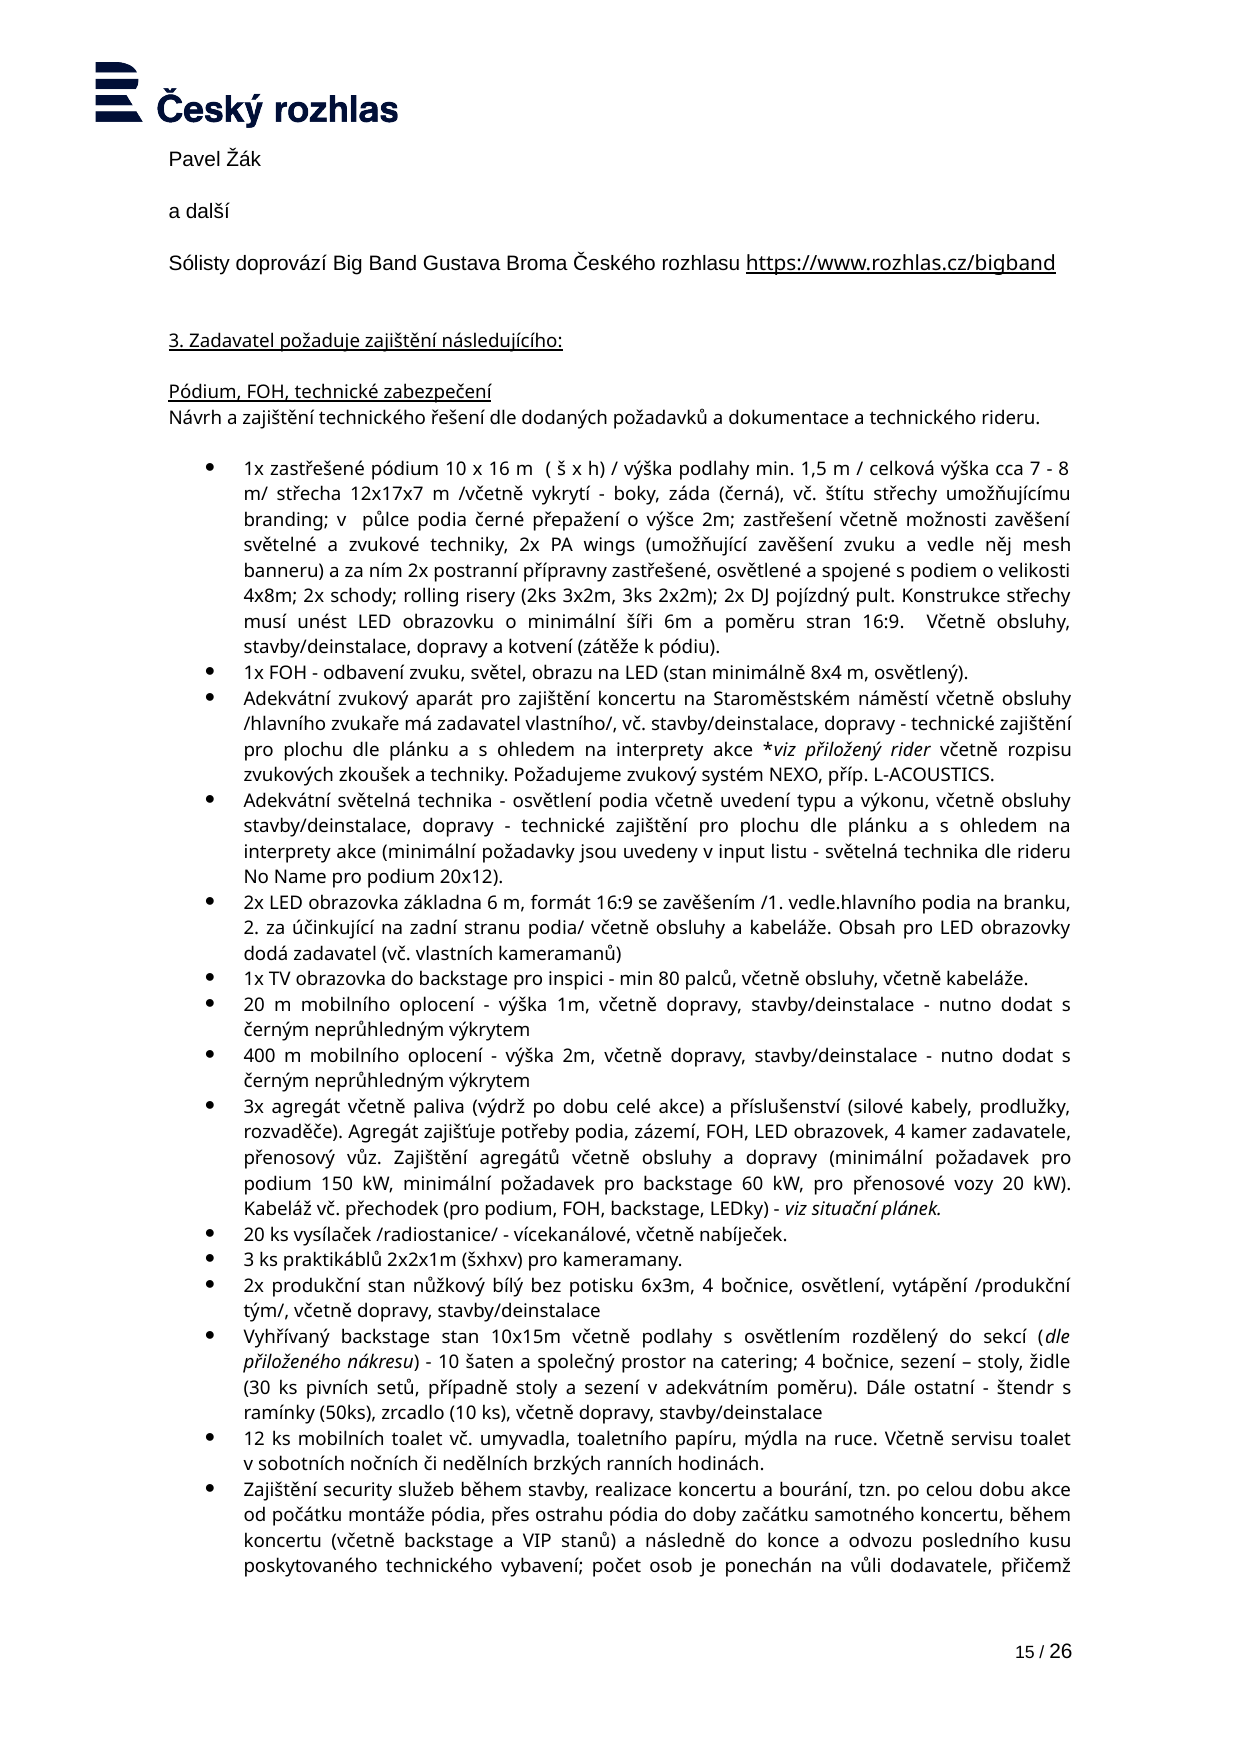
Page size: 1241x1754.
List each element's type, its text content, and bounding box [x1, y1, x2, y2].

list 12 ks mobilních toalet vč. umyvadla, toaletního papíru, mýdla na ruce. Včetně servisu toalet v sobotních nočních či nedělních brzkých ranních hodinách. [206, 1425, 1072, 1476]
list 20 m mobilního oplocení - výška 1m, včetně dopravy, stavby/deinstalace - nutno dodat s černým neprůhledným výkrytem [206, 991, 1072, 1042]
list 2x produkční stan nůžkový bílý bez potisku 6x3m, 4 bočnice, osvětlení, vytápění /produkční tým/, včetně dopravy, stavby/deinstalace [206, 1272, 1072, 1323]
list Vyhřívaný backstage stan 10x15m včetně podlahy s osvětlením rozdělený do sekcí (dle přiloženého nákresu) - 10 šaten a společný prostor na catering; 4 bočnice, sezení – stoly, židle (30 ks pivních setů, případně stoly a sezení v adekvátním poměru). Dále ostatní - štendr s ramínky (50ks), zrcadlo (10 ks), včetně dopravy, stavby/deinstalace [206, 1323, 1072, 1425]
list 400 m mobilního oplocení - výška 2m, včetně dopravy, stavby/deinstalace - nutno dodat s černým neprůhledným výkrytem [206, 1042, 1072, 1093]
list 1x zastřešené pódium 10 x 16 m ( š x h) / výška podlahy min. 1,5 m / celková výška cca 7 - 8 m/ střecha 12x17x7 m /včetně vykrytí - boky, záda (černá), vč. štítu střechy umožňujícímu branding; v půlce podia černé přepažení o výšce 2m; zastřešení včetně možnosti zavěšení světelné a zvukové techniky, 2x PA wings (umožňující zavěšení zvuku a vedle něj mesh banneru) a za ním 2x postranní přípravny zastřešené, osvětlené a spojené s podiem o velikosti 4x8m; 2x schody; rolling risery (2ks 3x2m, 3ks 2x2m); 2x DJ pojízdný pult. Konstrukce střechy musí unést LED obrazovku o minimální šíři 6m a poměru stran 16:9. Včetně obsluhy, stavby/deinstalace, dopravy a kotvení (zátěže k pódiu). [206, 455, 1072, 659]
list Adekvátní zvukový aparát pro zajištění koncertu na Staroměstském náměstí včetně obsluhy /hlavního zvukaře má zadavatel vlastního/, vč. stavby/deinstalace, dopravy - technické zajištění pro plochu dle plánku a s ohledem na interprety akce *viz přiložený rider včetně rozpisu zvukových zkoušek a techniky. Požadujeme zvukový systém NEXO, příp. L-ACOUSTICS. [206, 685, 1072, 787]
list 2x LED obrazovka základna 6 m, formát 16:9 se zavěšením /1. vedle.hlavního podia na branku, 2. za účinkující na zadní stranu podia/ včetně obsluhy a kabeláže. Obsah pro LED obrazovky dodá zadavatel (vč. vlastních kameramanů) [206, 889, 1072, 966]
text Pódium, FOH, technické zabezpečení Návrh a zajištění technického řešení dle dodaných požadavků a dokumentace a technického rideru. [168, 379, 1072, 430]
text 3. Zadavatel požaduje zajištění následujícího: [168, 328, 1072, 353]
text Pavel Žák [168, 146, 1072, 172]
list 3x agregát včetně paliva (výdrž po dobu celé akce) a příslušenství (silové kabely, prodlužky, rozvaděče). Agregát zajišťuje potřeby podia, zázemí, FOH, LED obrazovek, 4 kamer zadavatele, přenosový vůz. Zajištění agregátů včetně obsluhy a dopravy (minimální požadavek pro podium 150 kW, minimální požadavek pro backstage 60 kW, pro přenosové vozy 20 kW). Kabeláž vč. přechodek (pro podium, FOH, backstage, LEDky) - viz situační plánek. [206, 1093, 1072, 1221]
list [206, 1476, 1072, 1578]
list Adekvátní světelná technika - osvětlení podia včetně uvedení typu a výkonu, včetně obsluhy stavby/deinstalace, dopravy - technické zajištění pro plochu dle plánku a s ohledem na interprety akce (minimální požadavky jsou uvedeny v input listu - světelná technika dle rideru No Name pro podium 20x12). [206, 787, 1072, 889]
list 20 ks vysílaček /radiostanice/ - vícekanálové, včetně nabíječek. [206, 1221, 1072, 1246]
list 1x FOH - odbavení zvuku, světel, obrazu na LED (stan minimálně 8x4 m, osvětlený). [206, 659, 1072, 685]
text Sólisty doprovází Big Band Gustava Broma Českého rozhlasu https://www.rozhlas.cz/bigband [168, 248, 1072, 277]
list 3 ks praktikáblů 2x2x1m (šxhxv) pro kameramany. [206, 1246, 1072, 1272]
picture [95, 62, 398, 128]
list 1x TV obrazovka do backstage pro inspici - min 80 palců, včetně obsluhy, včetně kabeláže. [206, 966, 1072, 991]
text a další [168, 198, 1072, 224]
